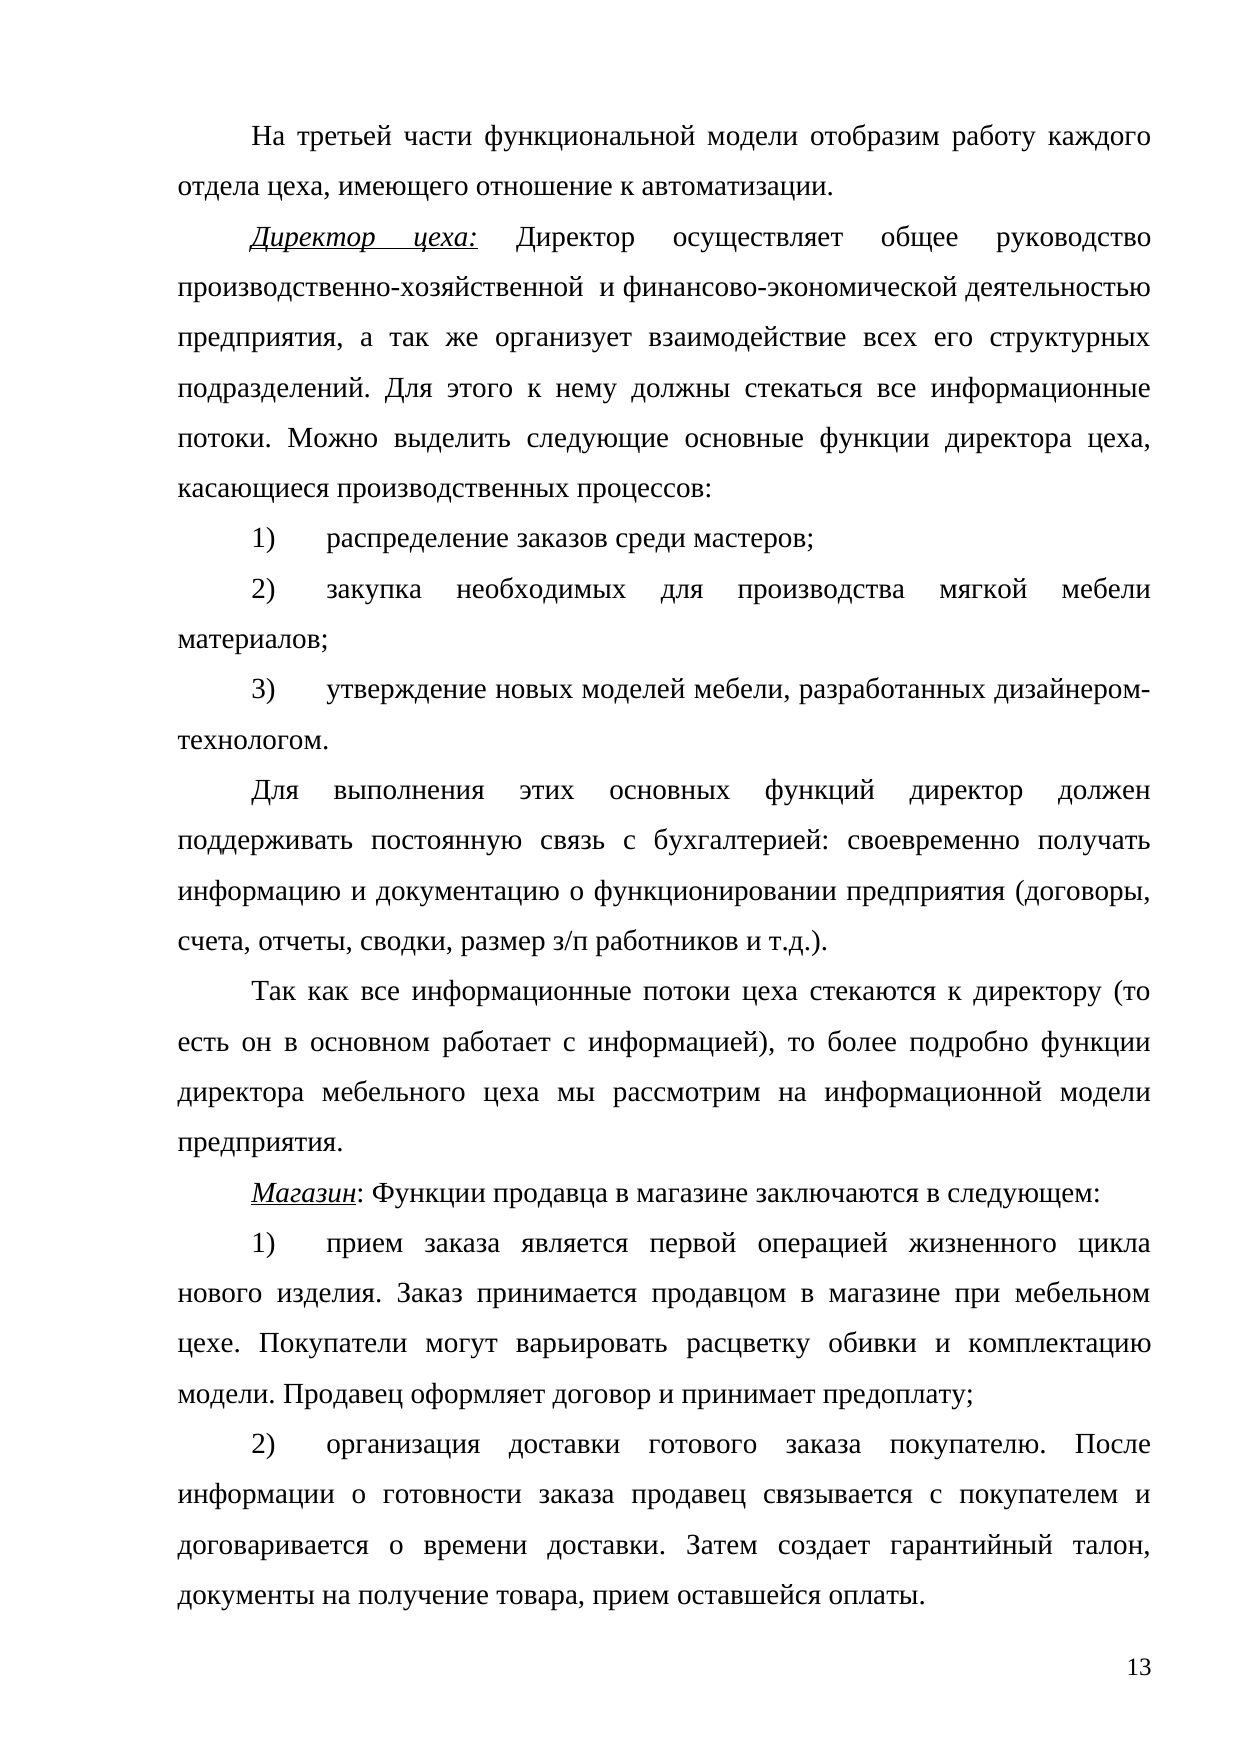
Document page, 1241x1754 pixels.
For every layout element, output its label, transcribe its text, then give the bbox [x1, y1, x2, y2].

list организация доставки готового заказа покупателю. После информации о готовности заказа продавец связывается с покупателем и договаривается о времени доставки. Затем создает гарантийный талон, документы на получение товара, прием оставшейся оплаты. [177, 1426, 1152, 1611]
text Для выполнения этих основных функций директор должен поддерживать постоянную связь с бухгалтерией: своевременно получать информацию и документацию о функционировании предприятия (договоры, счета, отчеты, сводки, размер з/п работников и т.д.). [177, 772, 1152, 957]
text Так как все информационные потоки цеха стекаются к директору (то есть он в основном работает с информацией), то более подробно функции директора мебельного цеха мы рассмотрим на информационной модели предприятия. [177, 973, 1152, 1158]
text Магазин: Функции продавца в магазине заключаются в следующем: [177, 1175, 1152, 1208]
text На третьей части функциональной модели отобразим работу каждого отдела цеха, имеющего отношение к автоматизации. [177, 118, 1152, 202]
list распределение заказов среди мастеров; [177, 521, 1152, 554]
list прием заказа является первой операцией жизненного цикла нового изделия. Заказ принимается продавцом в магазине при мебельном цехе. Покупатели могут варьировать расцветку обивки и комплектацию модели. Продавец оформляет договор и принимает предоплату; [177, 1225, 1152, 1409]
list закупка необходимых для производства мягкой мебели материалов; [177, 571, 1152, 655]
text Директор цеха: Директор осуществляет общее руководство производственно-хозяйственной и финансово-экономической деятельностью предприятия, а так же организует взаимодействие всех его структурных подразделений. Для этого к нему должны стекаться все информационные потоки. Можно выделить следующие основные функции директора цеха, касающиеся производственных процессов: [177, 219, 1152, 504]
list утверждение новых моделей мебели, разработанных дизайнером-технологом. [177, 672, 1152, 755]
